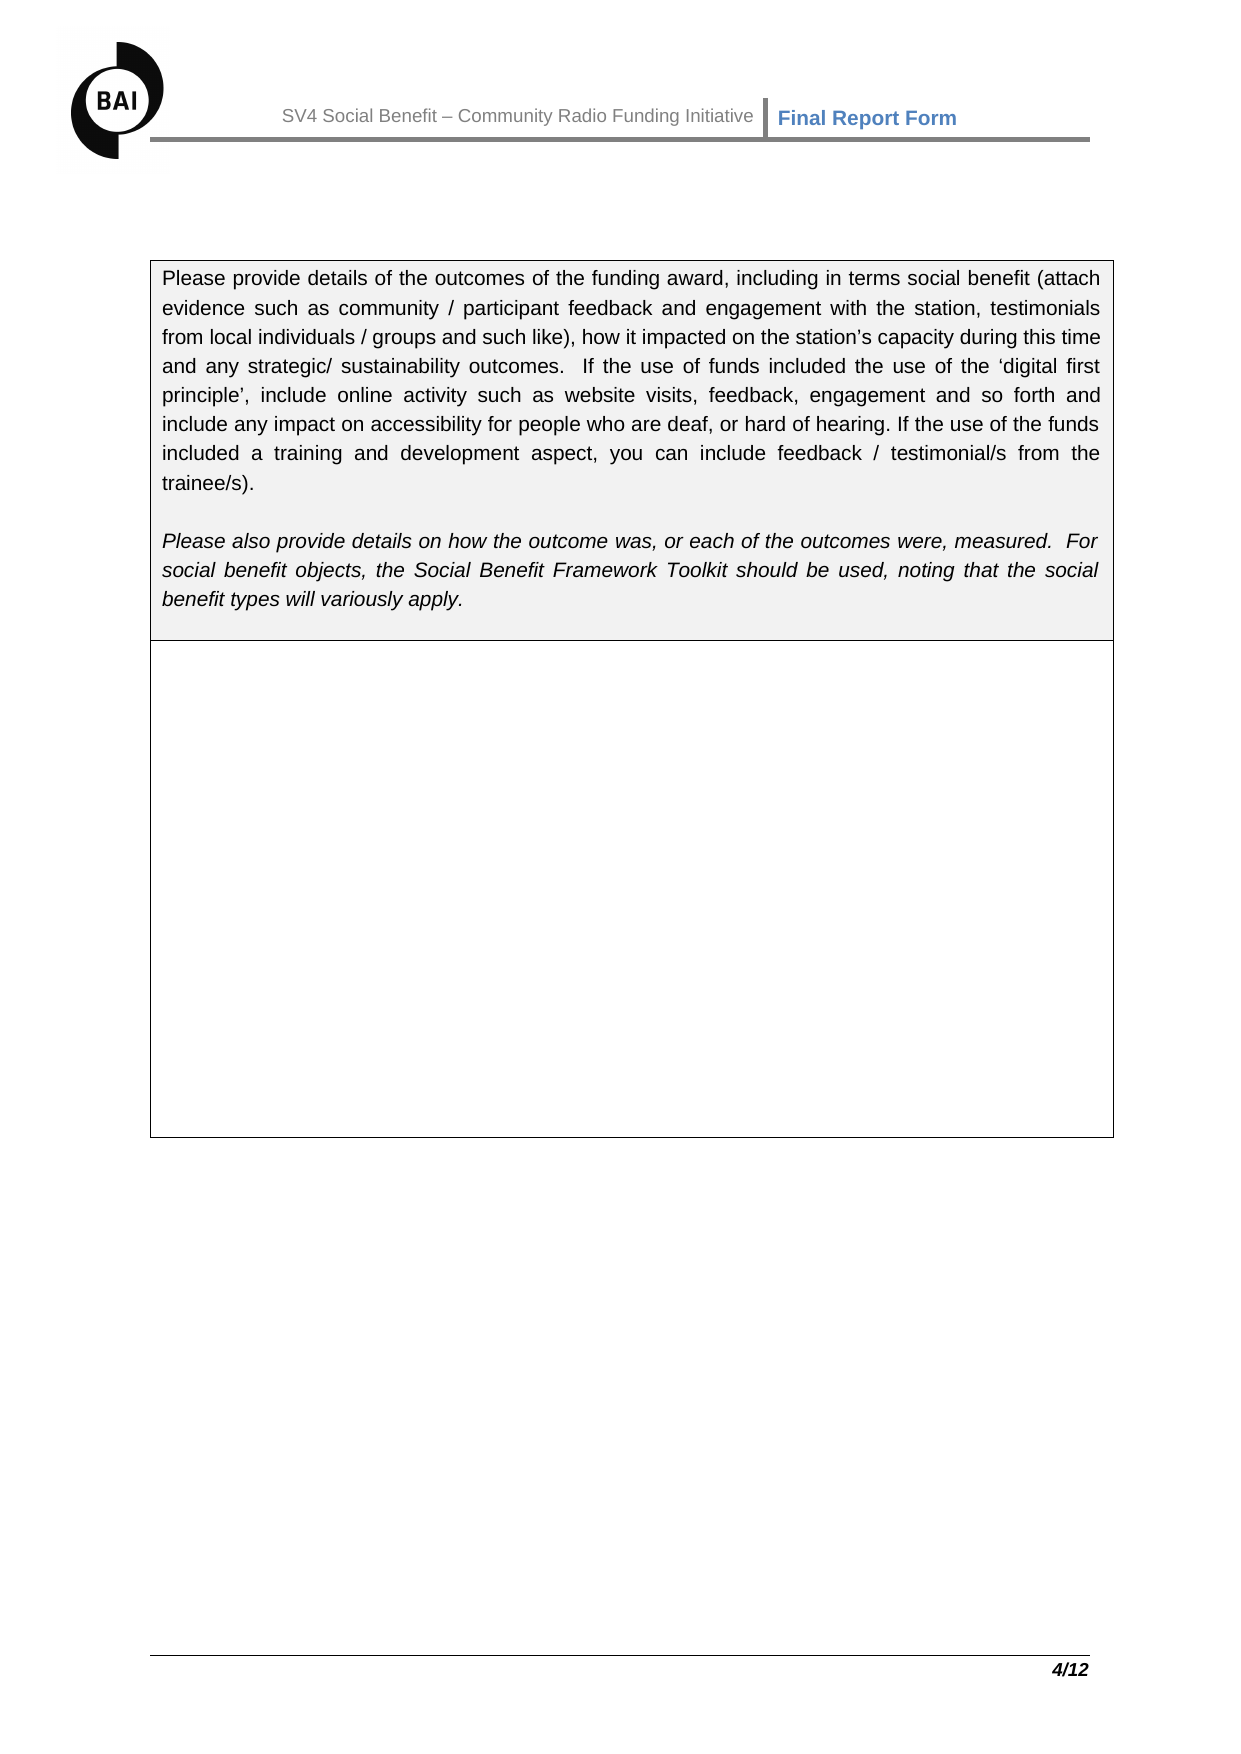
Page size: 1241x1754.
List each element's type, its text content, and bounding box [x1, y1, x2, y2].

table_cell [151, 641, 1113, 1137]
picture [56, 26, 171, 174]
